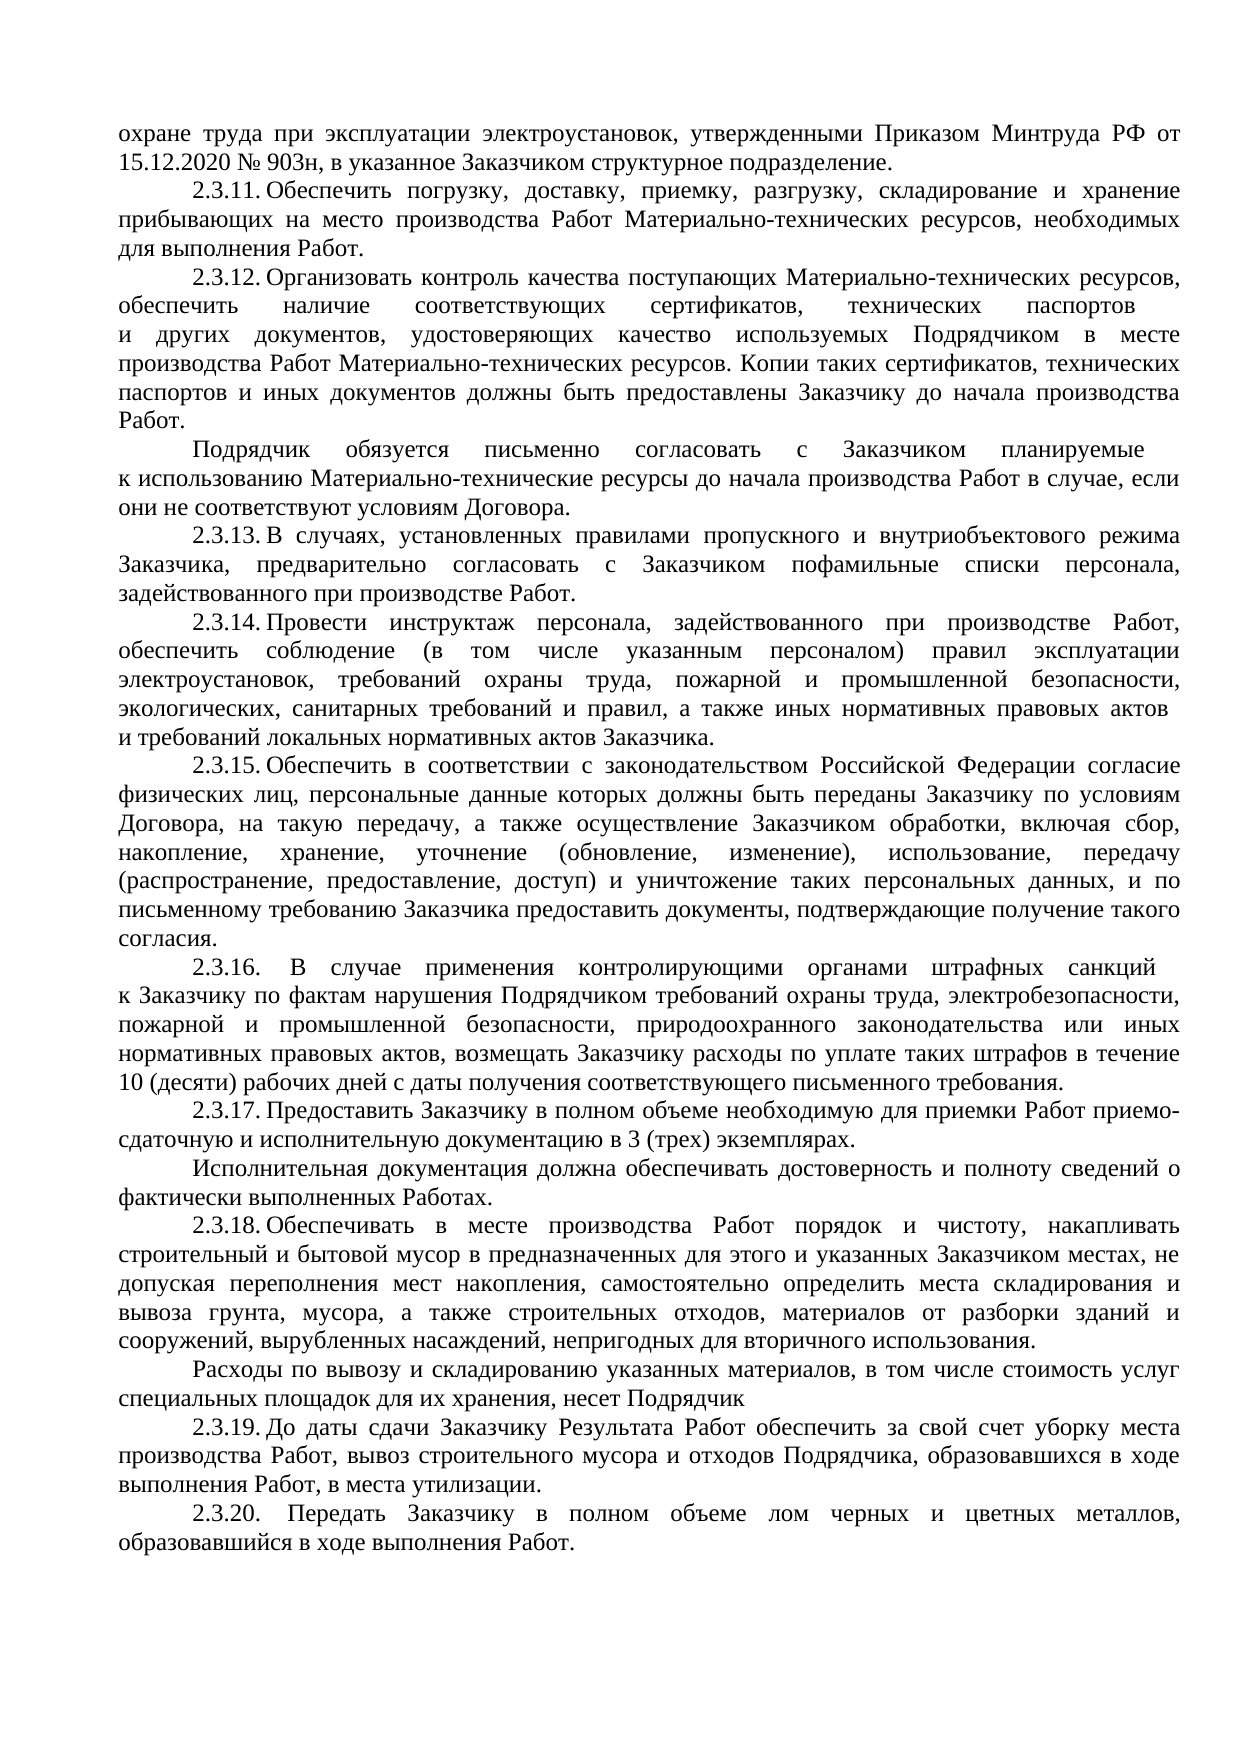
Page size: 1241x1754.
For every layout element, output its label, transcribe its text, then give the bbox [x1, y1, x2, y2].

list Предоставить Заказчику в полном объеме необходимую для приемки Работ приемо-сдаточную и исполнительную документацию в 3 (трех) экземплярах. [118, 1096, 1181, 1153]
list Обеспечивать в месте производства Работ порядок и чистоту, накапливать строительный и бытовой мусор в предназначенных для этого и указанных Заказчиком местах, не допуская переполнения мест накопления, самостоятельно определить места складирования и вывоза грунта, мусора, а также строительных отходов, материалов от разборки зданий и сооружений, вырубленных насаждений, непригодных для вторичного использования. [118, 1211, 1181, 1354]
list Обеспечить в соответствии с законодательством Российской Федерации согласие физических лиц, персональные данные которых должны быть переданы Заказчику по условиям Договора, на такую передачу, а также осуществление Заказчиком обработки, включая сбор, накопление, хранение, уточнение (обновление, изменение), использование, передачу (распространение, предоставление, доступ) и уничтожение таких персональных данных, и по письменному требованию Заказчика предоставить документы, подтверждающие получение такого согласия. [118, 751, 1181, 952]
list Провести инструктаж персонала, задействованного при производстве Работ, обеспечить соблюдение (в том числе указанным персоналом) правил эксплуатации электроустановок, требований охраны труда, пожарной и промышленной безопасности, экологических, санитарных требований и правил, а также иных нормативных правовых актов и требований локальных нормативных актов Заказчика. [118, 607, 1181, 751]
list Организовать контроль качества поступающих Материально-технических ресурсов, обеспечить наличие соответствующих сертификатов, технических паспортов и других документов, удостоверяющих качество используемых Подрядчиком в месте производства Работ Материально-технических ресурсов. Копии таких сертификатов, технических паспортов и иных документов должны быть предоставлены Заказчику до начала производства Работ. [118, 262, 1181, 434]
list Передать Заказчику в полном объеме лом черных и цветных металлов, образовавшийся в ходе выполнения Работ. [118, 1498, 1181, 1556]
list Подрядчик обязуется письменно согласовать с Заказчиком планируемые к использованию Материально-технические ресурсы до начала производства Работ в случае, если они не соответствуют условиям Договора. [118, 434, 1181, 521]
list В случаях, установленных правилами пропускного и внутриобъектового режима Заказчика, предварительно согласовать с Заказчиком пофамильные списки персонала, задействованного при производстве Работ. [118, 521, 1181, 607]
text Расходы по вывозу и складированию указанных материалов, в том числе стоимость услуг специальных площадок для их хранения, несет Подрядчик [118, 1354, 1181, 1412]
list До даты сдачи Заказчику Результата Работ обеспечить за свой счет уборку места производства Работ, вывоз строительного мусора и отходов Подрядчика, образовавшихся в ходе выполнения Работ, в места утилизации. [118, 1412, 1181, 1498]
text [118, 118, 1181, 176]
list Исполнительная документация должна обеспечивать достоверность и полноту сведений о фактически выполненных Работах. [118, 1153, 1181, 1211]
list Обеспечить погрузку, доставку, приемку, разгрузку, складирование и хранение прибывающих на место производства Работ Материально-технических ресурсов, необходимых для выполнения Работ. [118, 176, 1181, 262]
list В случае применения контролирующими органами штрафных санкций к Заказчику по фактам нарушения Подрядчиком требований охраны труда, электробезопасности, пожарной и промышленной безопасности, природоохранного законодательства или иных нормативных правовых актов, возмещать Заказчику расходы по уплате таких штрафов в течение 10 (десяти) рабочих дней с даты получения соответствующего письменного требования. [118, 952, 1181, 1096]
